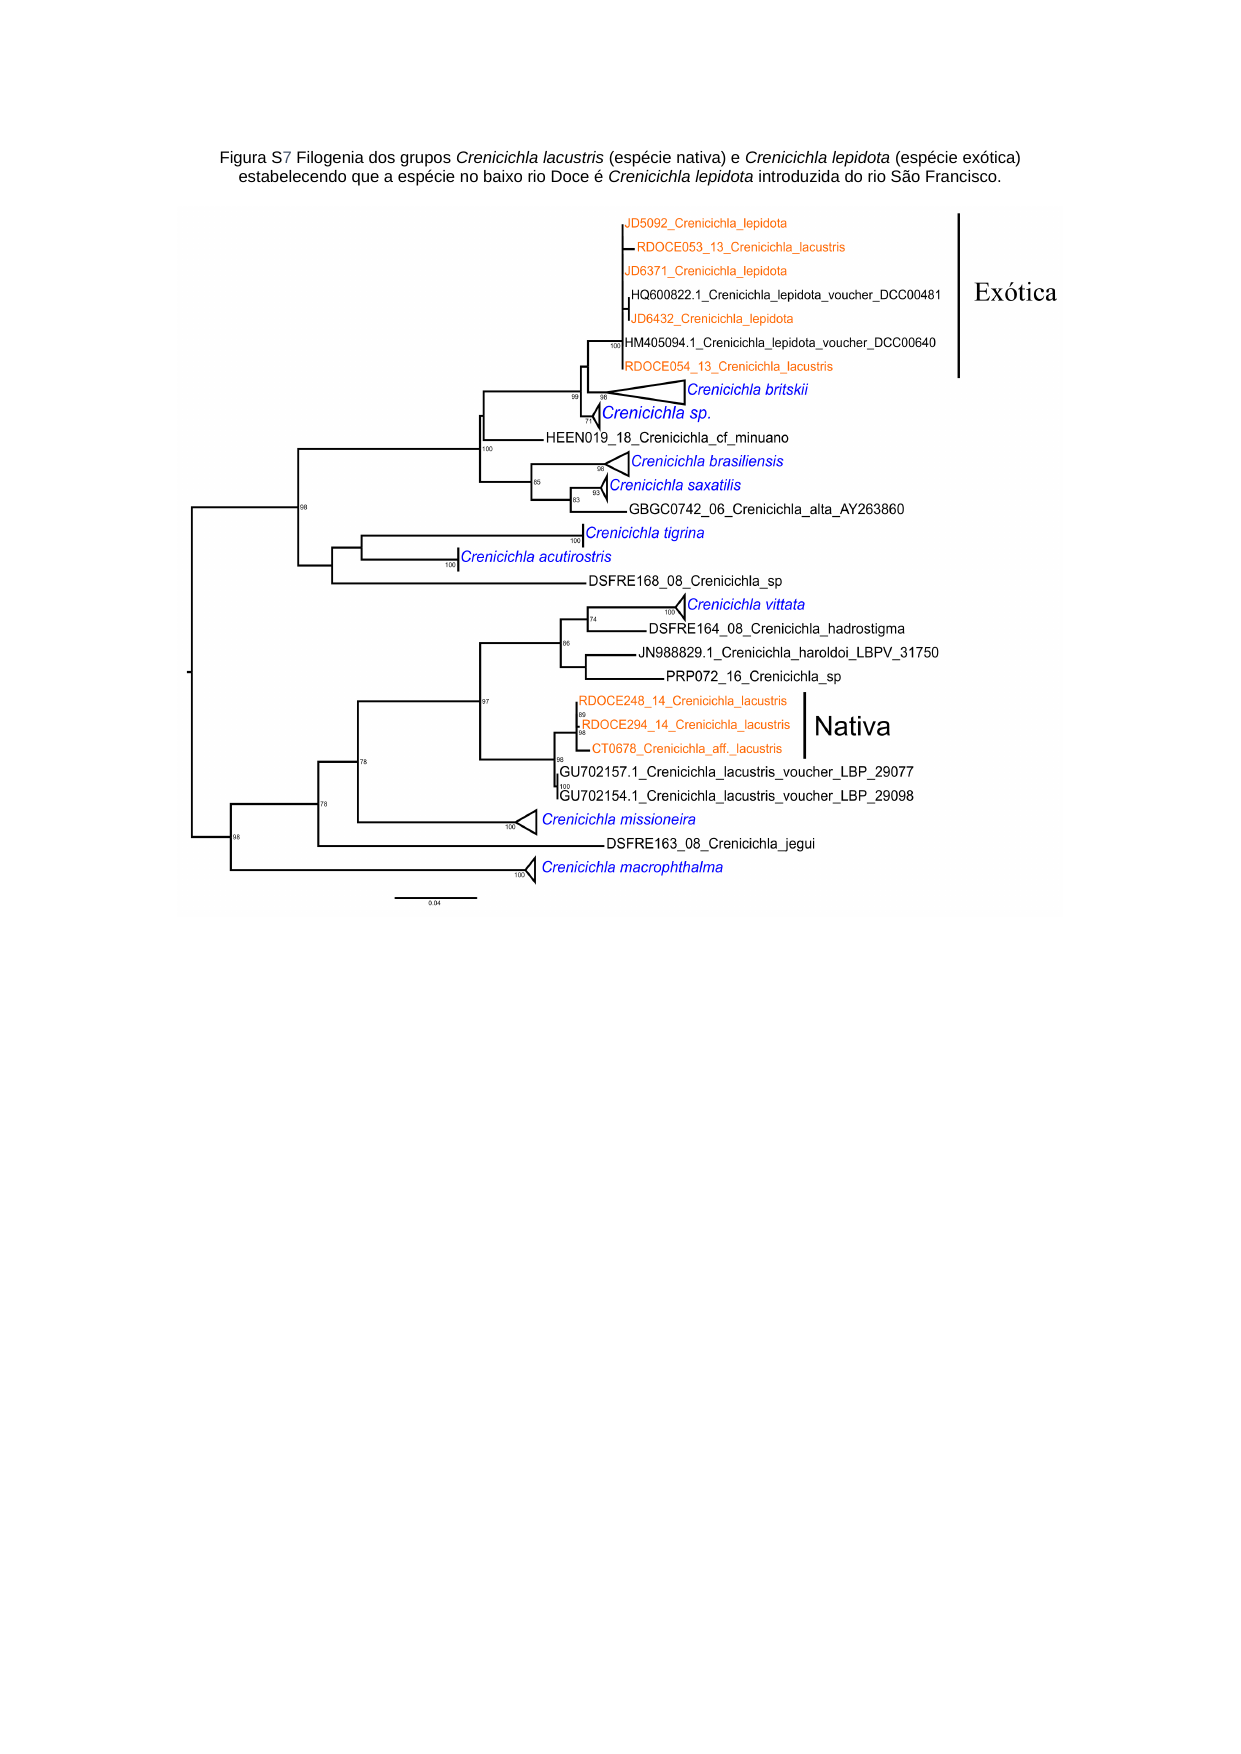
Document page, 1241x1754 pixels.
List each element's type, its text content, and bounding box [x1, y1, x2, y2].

picture [177, 206, 1063, 917]
text Figura S7 Filogenia dos grupos Crenicichla lacustris (espécie nativa) e Crenicichla lepidota (espécie exótica) estabelecendo que a espécie no baixo rio Doce é Crenicichla lepidota introduzida do rio São Francisco. [177, 148, 1063, 186]
